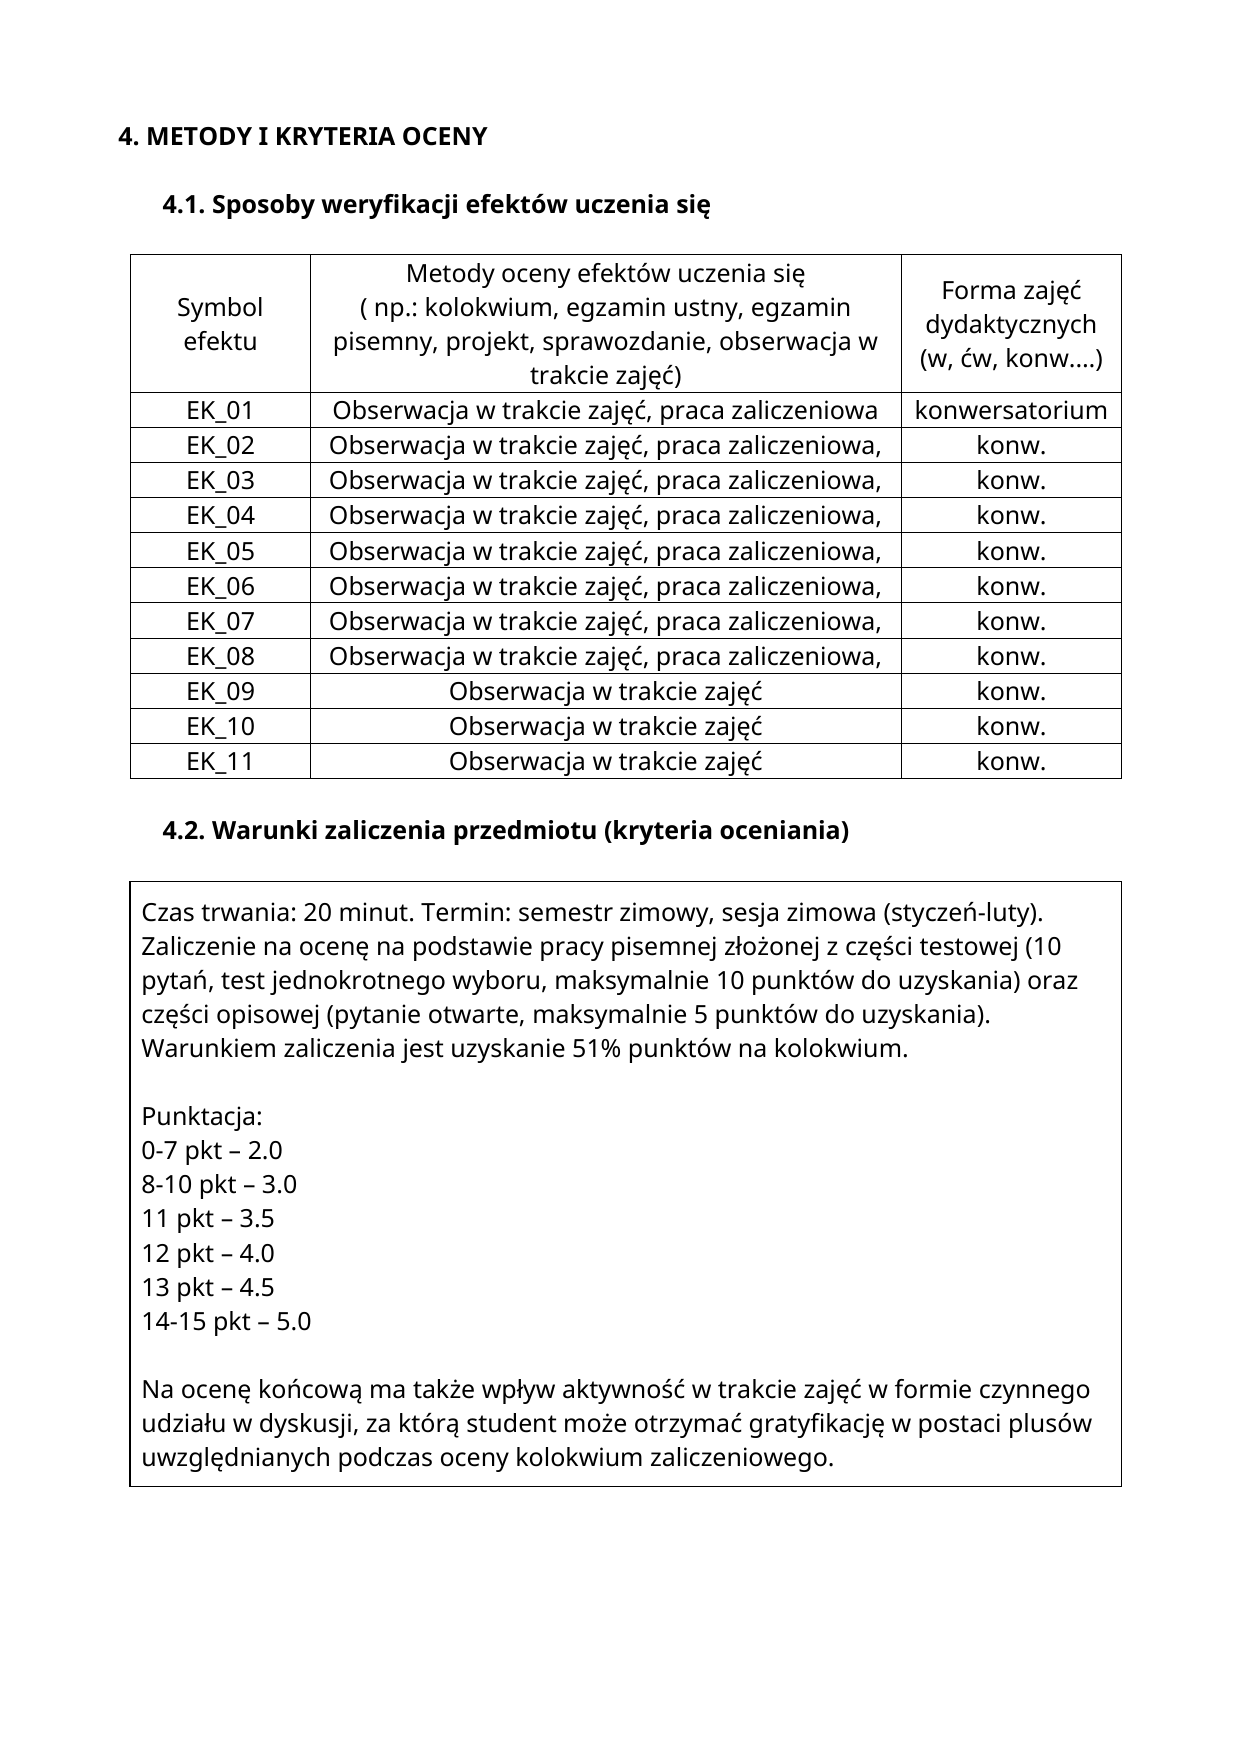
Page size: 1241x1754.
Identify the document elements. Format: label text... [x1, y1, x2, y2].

table_cell Obserwacja w trakcie zajęć [311, 744, 901, 778]
table_cell EK_10 [131, 709, 310, 743]
table_cell Obserwacja w trakcie zajęć, praca zaliczeniowa [311, 393, 901, 427]
table_cell EK_02 [131, 428, 310, 462]
table_cell Obserwacja w trakcie zajęć, praca zaliczeniowa, [311, 498, 901, 532]
table_cell EK_06 [131, 568, 310, 602]
table_cell konw. [902, 674, 1121, 708]
table_cell Obserwacja w trakcie zajęć, praca zaliczeniowa, [311, 428, 901, 462]
table_cell Obserwacja w trakcie zajęć, praca zaliczeniowa, [311, 533, 901, 567]
table_cell Obserwacja w trakcie zajęć [311, 674, 901, 708]
table_cell Obserwacja w trakcie zajęć [311, 709, 901, 743]
table_cell EK_03 [131, 463, 310, 497]
table_header Czas trwania: 20 minut. Termin: semestr zimowy, sesja zimowa (styczeń-luty). Zaliczenie na ocenę na podstawie pracy pisemnej złożonej z części testowej (10 pytań, test jednokrotnego wyboru, maksymalnie 10 punktów do uzyskania) oraz części opisowej (pytanie otwarte, maksymalnie 5 punktów do uzyskania). Warunkiem zaliczenia jest uzyskanie 51% punktów na kolokwium. Punktacja: 0-7 pkt – 2.0 8-10 pkt – 3.0 11 pkt – 3.5 12 pkt – 4.0 13 pkt – 4.5 14-15 pkt – 5.0 Na ocenę końcową ma także wpływ aktywność w trakcie zajęć w formie czynnego udziału w dyskusji, za którą student może otrzymać gratyfikację w postaci plusów uwzględnianych podczas oceny kolokwium zaliczeniowego. [131, 882, 1121, 1486]
table_cell konw. [902, 603, 1121, 637]
table_header Symbol efektu [131, 255, 310, 392]
table_cell konw. [902, 463, 1121, 497]
table_cell konw. [902, 639, 1121, 672]
table_cell EK_07 [131, 603, 310, 637]
table_cell EK_05 [131, 533, 310, 567]
table_cell Obserwacja w trakcie zajęć, praca zaliczeniowa, [311, 568, 901, 602]
table_cell konwersatorium [902, 393, 1121, 427]
table_cell Obserwacja w trakcie zajęć, praca zaliczeniowa, [311, 603, 901, 637]
table_cell EK_04 [131, 498, 310, 532]
text 4.2. Warunki zaliczenia przedmiotu (kryteria oceniania) [162, 813, 1122, 847]
table_header Forma zajęć dydaktycznych (w, ćw, konw.…) [902, 255, 1121, 392]
table_cell EK_11 [131, 744, 310, 778]
table_cell EK_08 [131, 639, 310, 672]
table_cell konw. [902, 533, 1121, 567]
table_header Metody oceny efektów uczenia się ( np.: kolokwium, egzamin ustny, egzamin pisemny, projekt, sprawozdanie, obserwacja w trakcie zajęć) [311, 255, 901, 392]
table_cell EK_01 [131, 393, 310, 427]
table_cell konw. [902, 498, 1121, 532]
table_cell Obserwacja w trakcie zajęć, praca zaliczeniowa, [311, 639, 901, 672]
table_cell konw. [902, 568, 1121, 602]
table_cell konw. [902, 744, 1121, 778]
table_cell Obserwacja w trakcie zajęć, praca zaliczeniowa, [311, 463, 901, 497]
table_cell EK_09 [131, 674, 310, 708]
table_cell konw. [902, 709, 1121, 743]
table_cell konw. [902, 428, 1121, 462]
text 4. METODY I KRYTERIA OCENY [118, 118, 1122, 152]
text 4.1. Sposoby weryfikacji efektów uczenia się [162, 186, 1122, 220]
